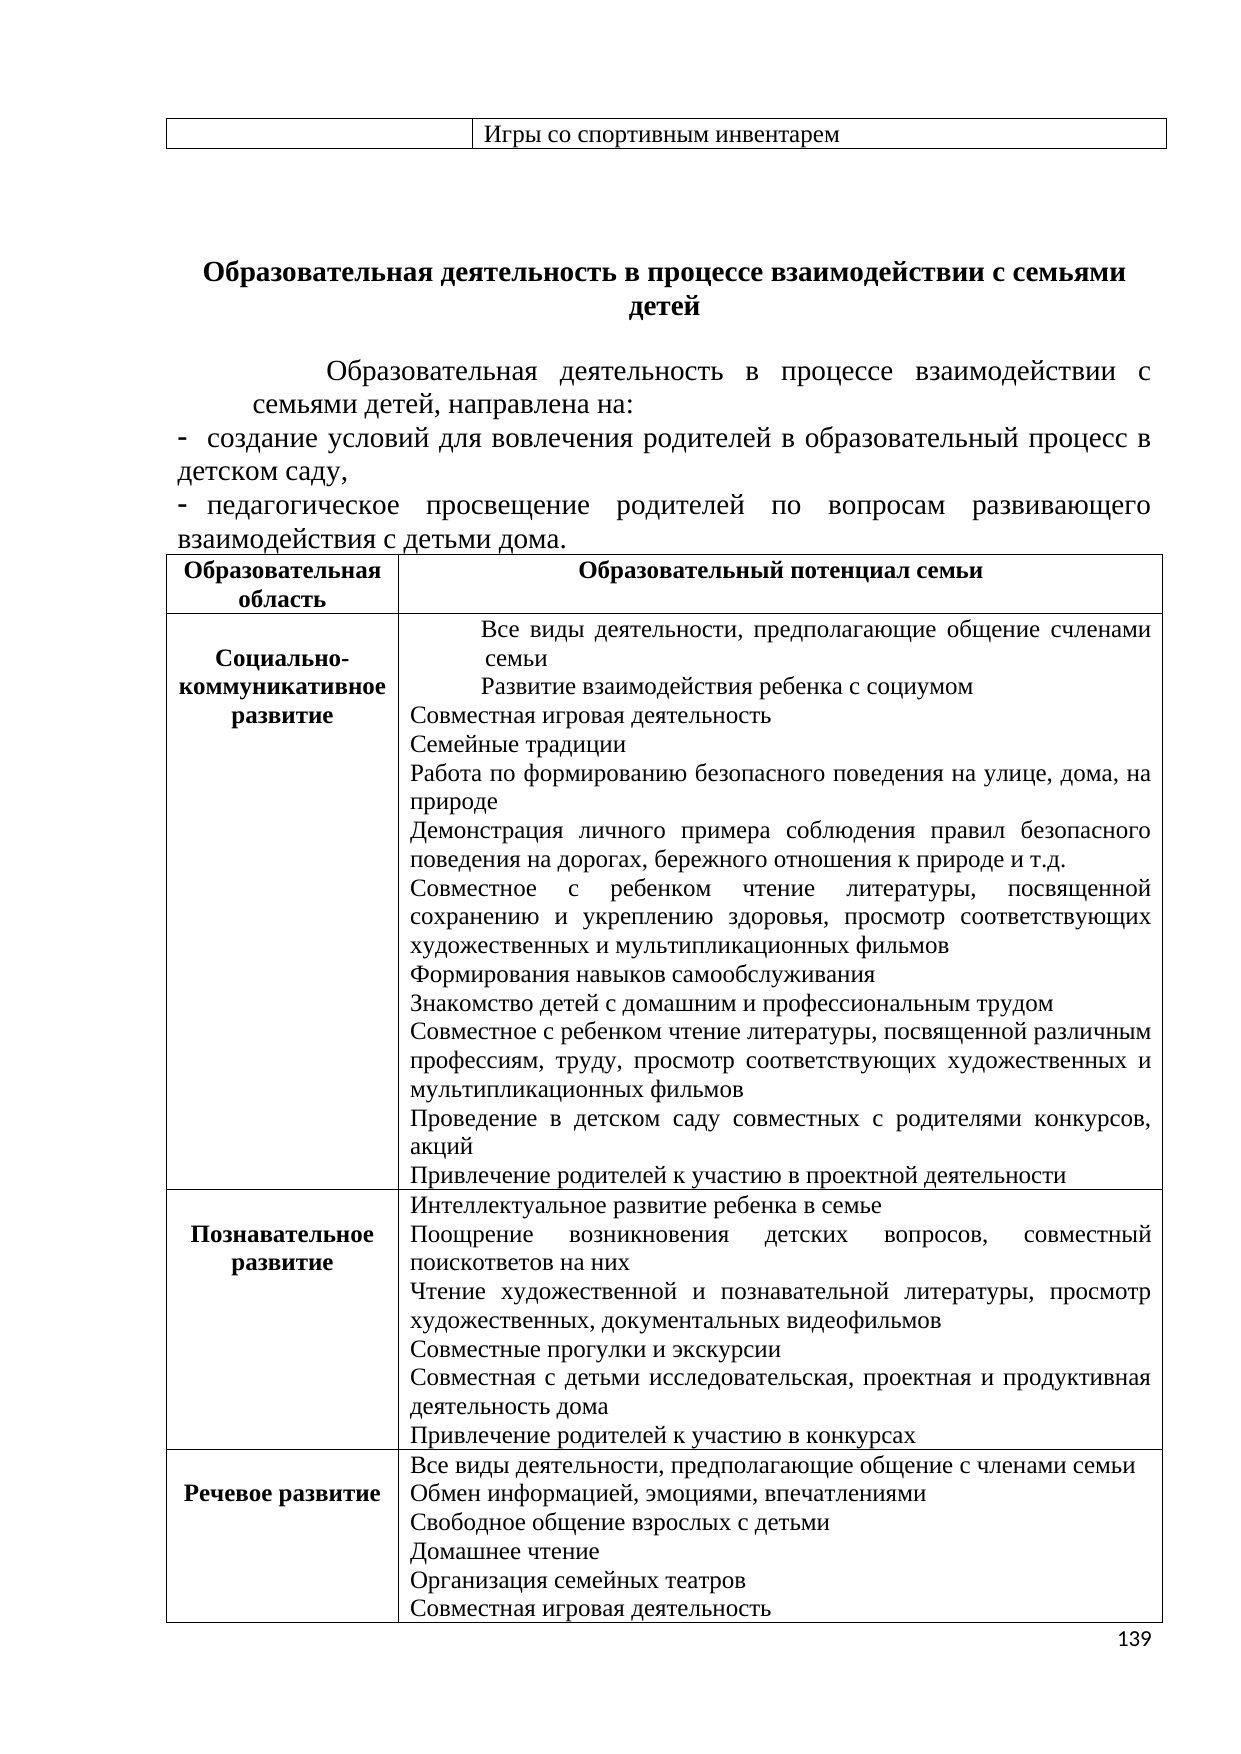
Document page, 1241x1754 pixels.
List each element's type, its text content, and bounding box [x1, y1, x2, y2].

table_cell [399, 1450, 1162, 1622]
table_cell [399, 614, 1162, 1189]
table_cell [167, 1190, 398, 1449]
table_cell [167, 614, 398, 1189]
text Образовательная деятельность в процессе взаимодействии с семьями детей, направлена на: [252, 353, 1152, 420]
text Образовательная деятельность в процессе взаимодействии с семьями детей [177, 254, 1152, 322]
list педагогическое просвещение родителей по вопросам развивающего взаимодействия с детьми дома. [177, 487, 1152, 554]
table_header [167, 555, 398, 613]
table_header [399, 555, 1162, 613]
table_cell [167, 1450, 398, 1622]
list создание условий для вовлечения родителей в образовательный процесс в детском саду, [177, 420, 1152, 487]
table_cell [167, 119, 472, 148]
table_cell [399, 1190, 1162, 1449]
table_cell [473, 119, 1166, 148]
